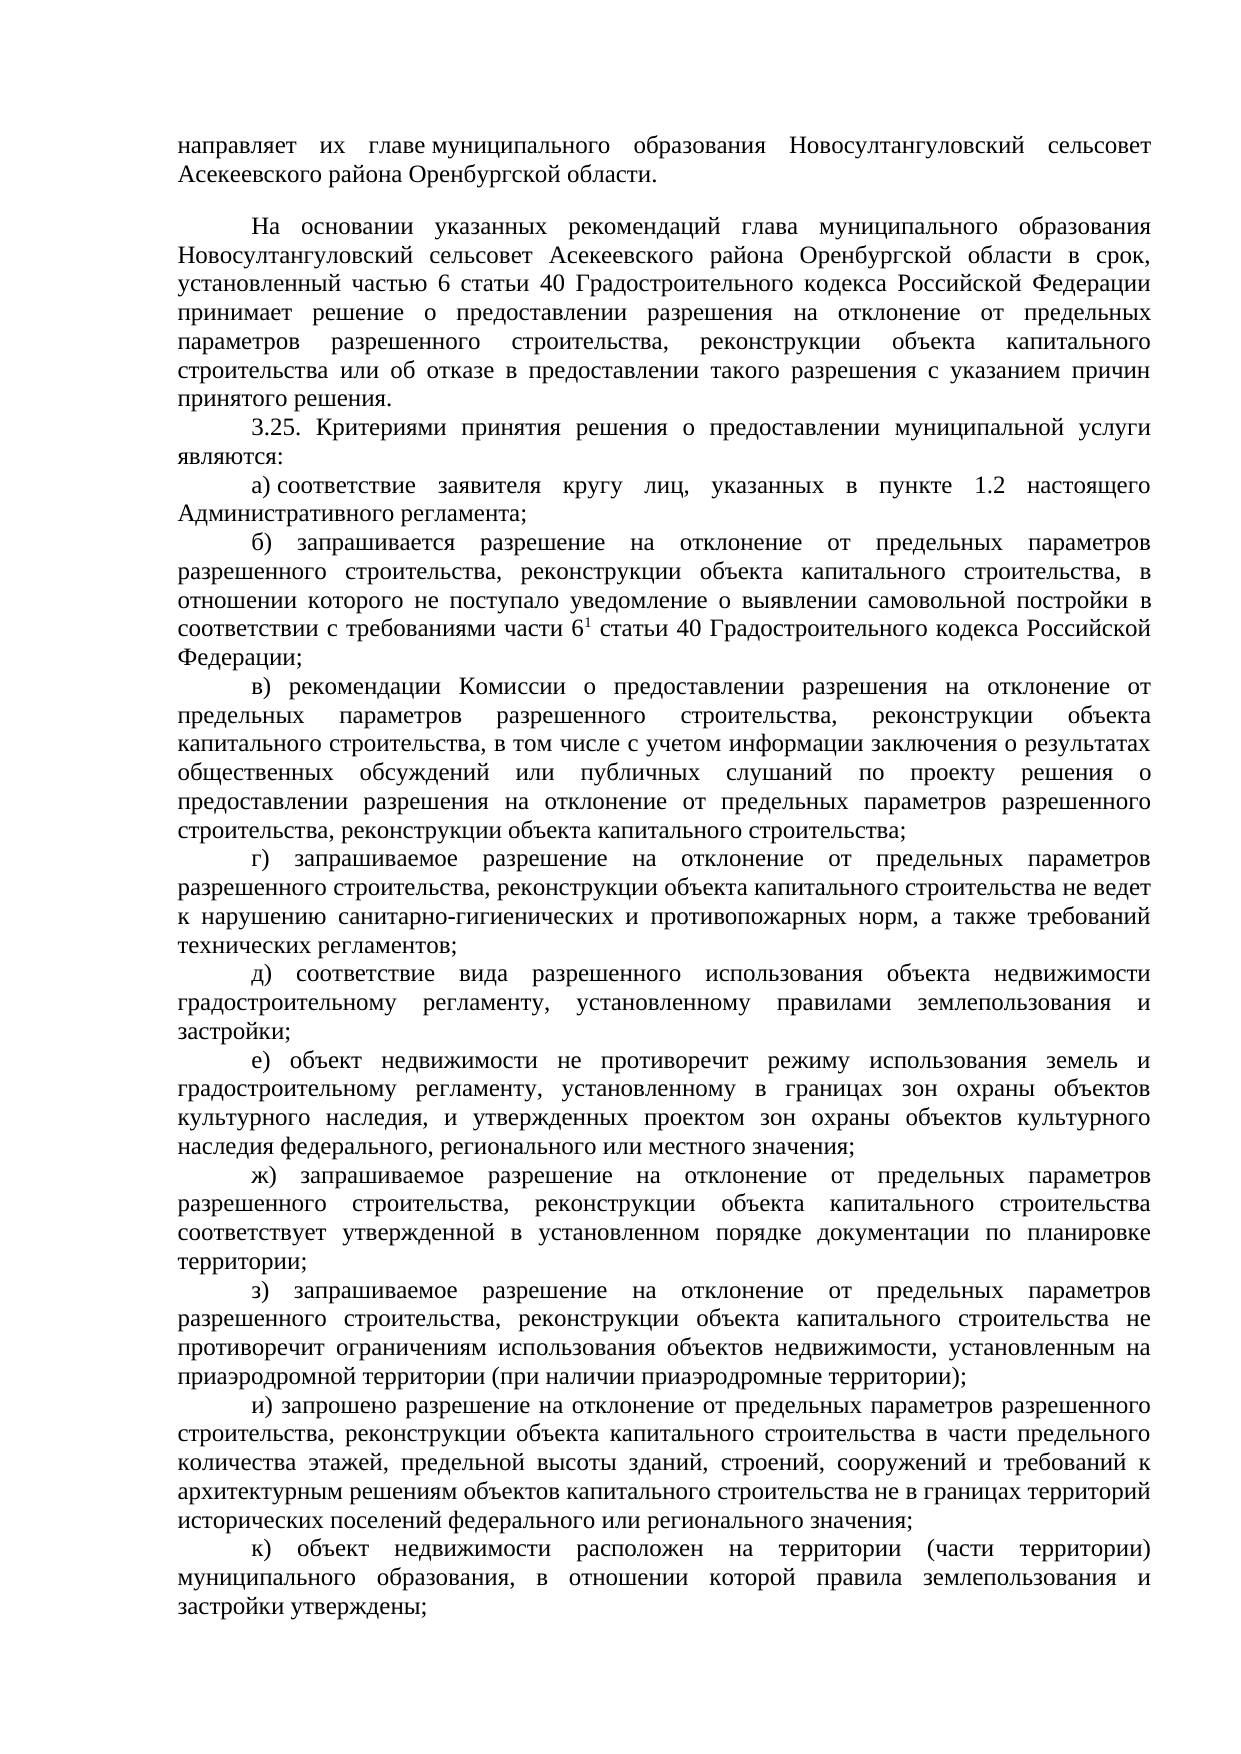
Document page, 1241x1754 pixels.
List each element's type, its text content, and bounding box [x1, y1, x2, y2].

text На основании указанных рекомендаций глава муниципального образования Новосултангуловский сельсовет Асекеевского района Оренбургской области в срок, установленный частью 6 статьи 40 Градостроительного кодекса Российской Федерации принимает решение о предоставлении разрешения на отклонение от предельных параметров разрешенного строительства, реконструкции объекта капитального строительства или об отказе в предоставлении такого разрешения с указанием причин принятого решения. [177, 211, 1152, 412]
text 3.25. Критериями принятия решения о предоставлении муниципальной услуги являются: [177, 412, 1152, 470]
text в) рекомендации Комиссии о предоставлении разрешения на отклонение от предельных параметров разрешенного строительства, реконструкции объекта капитального строительства, в том числе с учетом информации заключения о результатах общественных обсуждений или публичных слушаний по проекту решения о предоставлении разрешения на отклонение от предельных параметров разрешенного строительства, реконструкции объекта капитального строительства; [177, 671, 1152, 843]
text е) объект недвижимости не противоречит режиму использования земель и градостроительному регламенту, установленному в границах зон охраны объектов культурного наследия, и утвержденных проектом зон охраны объектов культурного наследия федерального, регионального или местного значения; [177, 1045, 1152, 1160]
text ж) запрашиваемое разрешение на отклонение от предельных параметров разрешенного строительства, реконструкции объекта капитального строительства соответствует утвержденной в установленном порядке документации по планировке территории; [177, 1160, 1152, 1275]
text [177, 130, 1152, 187]
text г) запрашиваемое разрешение на отклонение от предельных параметров разрешенного строительства, реконструкции объекта капитального строительства не ведет к нарушению санитарно-гигиенических и противопожарных норм, а также требований технических регламентов; [177, 843, 1152, 958]
text к) объект недвижимости расположен на территории (части территории) муниципального образования, в отношении которой правила землепользования и застройки утверждены; [177, 1533, 1152, 1620]
text а) соответствие заявителя кругу лиц, указанных в пункте 1.2 настоящего Административного регламента; [177, 470, 1152, 527]
text и) запрошено разрешение на отклонение от предельных параметров разрешенного строительства, реконструкции объекта капитального строительства в части предельного количества этажей, предельной высоты зданий, строений, сооружений и требований к архитектурным решениям объектов капитального строительства не в границах территорий исторических поселений федерального или регионального значения; [177, 1390, 1152, 1533]
text б) запрашивается разрешение на отклонение от предельных параметров разрешенного строительства, реконструкции объекта капитального строительства, в отношении которого не поступало уведомление о выявлении самовольной постройки в соответствии с требованиями части 61 статьи 40 Градостроительного кодекса Российской Федерации; [177, 527, 1152, 671]
text д) соответствие вида разрешенного использования объекта недвижимости градостроительному регламенту, установленному правилами землепользования и застройки; [177, 958, 1152, 1045]
text з) запрашиваемое разрешение на отклонение от предельных параметров разрешенного строительства, реконструкции объекта капитального строительства не противоречит ограничениям использования объектов недвижимости, установленным на приаэродромной территории (при наличии приаэродромные территории); [177, 1275, 1152, 1390]
